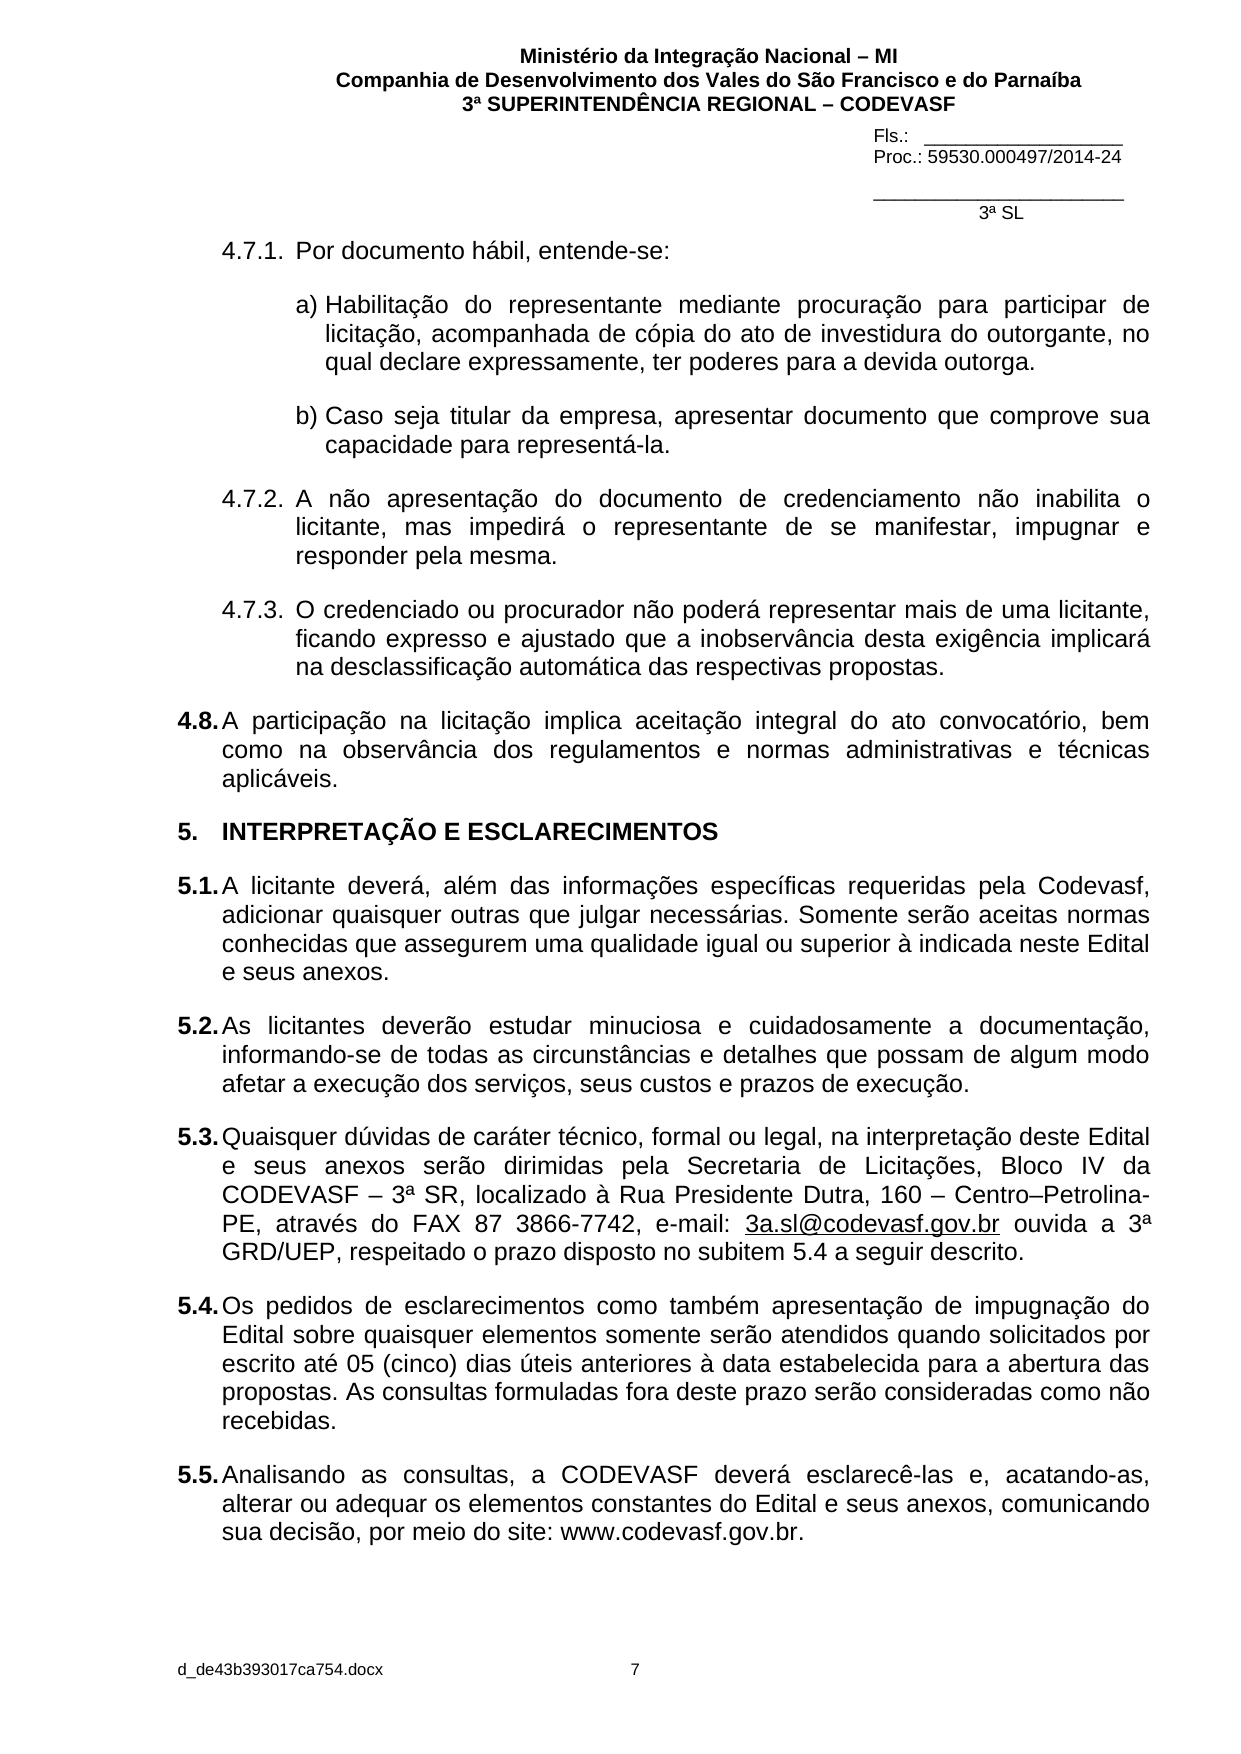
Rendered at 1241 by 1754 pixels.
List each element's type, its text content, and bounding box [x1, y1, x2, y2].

list A não apresentação do documento de credenciamento não inabilita o licitante, mas impedirá o representante de se manifestar, impugnar e responder pela mesma. [222, 483, 1152, 570]
list Por documento hábil, entende-se: [222, 236, 1152, 265]
text As licitantes deverão estudar minuciosa e cuidadosamente a documentação, informando-se de todas as circunstâncias e detalhes que possam de algum modo afetar a execução dos serviços, seus custos e prazos de execução. [177, 1011, 1152, 1097]
text INTERPRETAÇÃO E ESCLARECIMENTOS [177, 817, 1152, 846]
text Quaisquer dúvidas de caráter técnico, formal ou legal, na interpretação deste Edital e seus anexos serão dirimidas pela Secretaria de Licitações, Bloco IV da CODEVASF – 3ª SR, localizado à Rua Presidente Dutra, 160 – Centro–Petrolina-PE, através do FAX 87 3866-7742, e-mail: 3a.sl@codevasf.gov.br ouvida a 3ª GRD/UEP, respeitado o prazo disposto no subitem seguir descrito. [177, 1122, 1152, 1266]
text Os pedidos de esclarecimentos como também apresentação de impugnação do Edital sobre quaisquer elementos somente serão atendidos quando solicitados por escrito até 05 (cinco) dias úteis anteriores à data estabelecida para a abertura das propostas. As consultas formuladas fora deste prazo serão consideradas como não recebidas. [177, 1291, 1152, 1435]
list O credenciado ou procurador não poderá representar mais de uma licitante, ficando expresso e ajustado que a inobservância desta exigência implicará na desclassificação automática das respectivas propostas. [222, 595, 1152, 681]
text A licitante deverá, além das informações específicas requeridas pela Codevasf, adicionar quaisquer outras que julgar necessárias. Somente serão aceitas normas conhecidas que assegurem uma qualidade igual ou superior à indicada neste Edital e seus anexos. [177, 871, 1152, 986]
text Analisando as consultas, a CODEVASF deverá esclarecê-las e, acatando-as, alterar ou adequar os elementos constantes do Edital e seus anexos, comunicando sua decisão, por meio do site: www.codevasf.gov.br. [177, 1460, 1152, 1546]
list Habilitação do representante mediante procuração para participar de licitação, acompanhada de cópia do ato de investidura do outorgante, no qual declare expressamente, ter poderes para a devida outorga. [295, 290, 1152, 376]
list Caso seja titular da empresa, apresentar documento que comprove sua capacidade para representá-la. [295, 401, 1152, 458]
text A participação na licitação implica aceitação integral do ato convocatório, bem como na observância dos regulamentos e normas administrativas e técnicas aplicáveis. [177, 706, 1152, 792]
